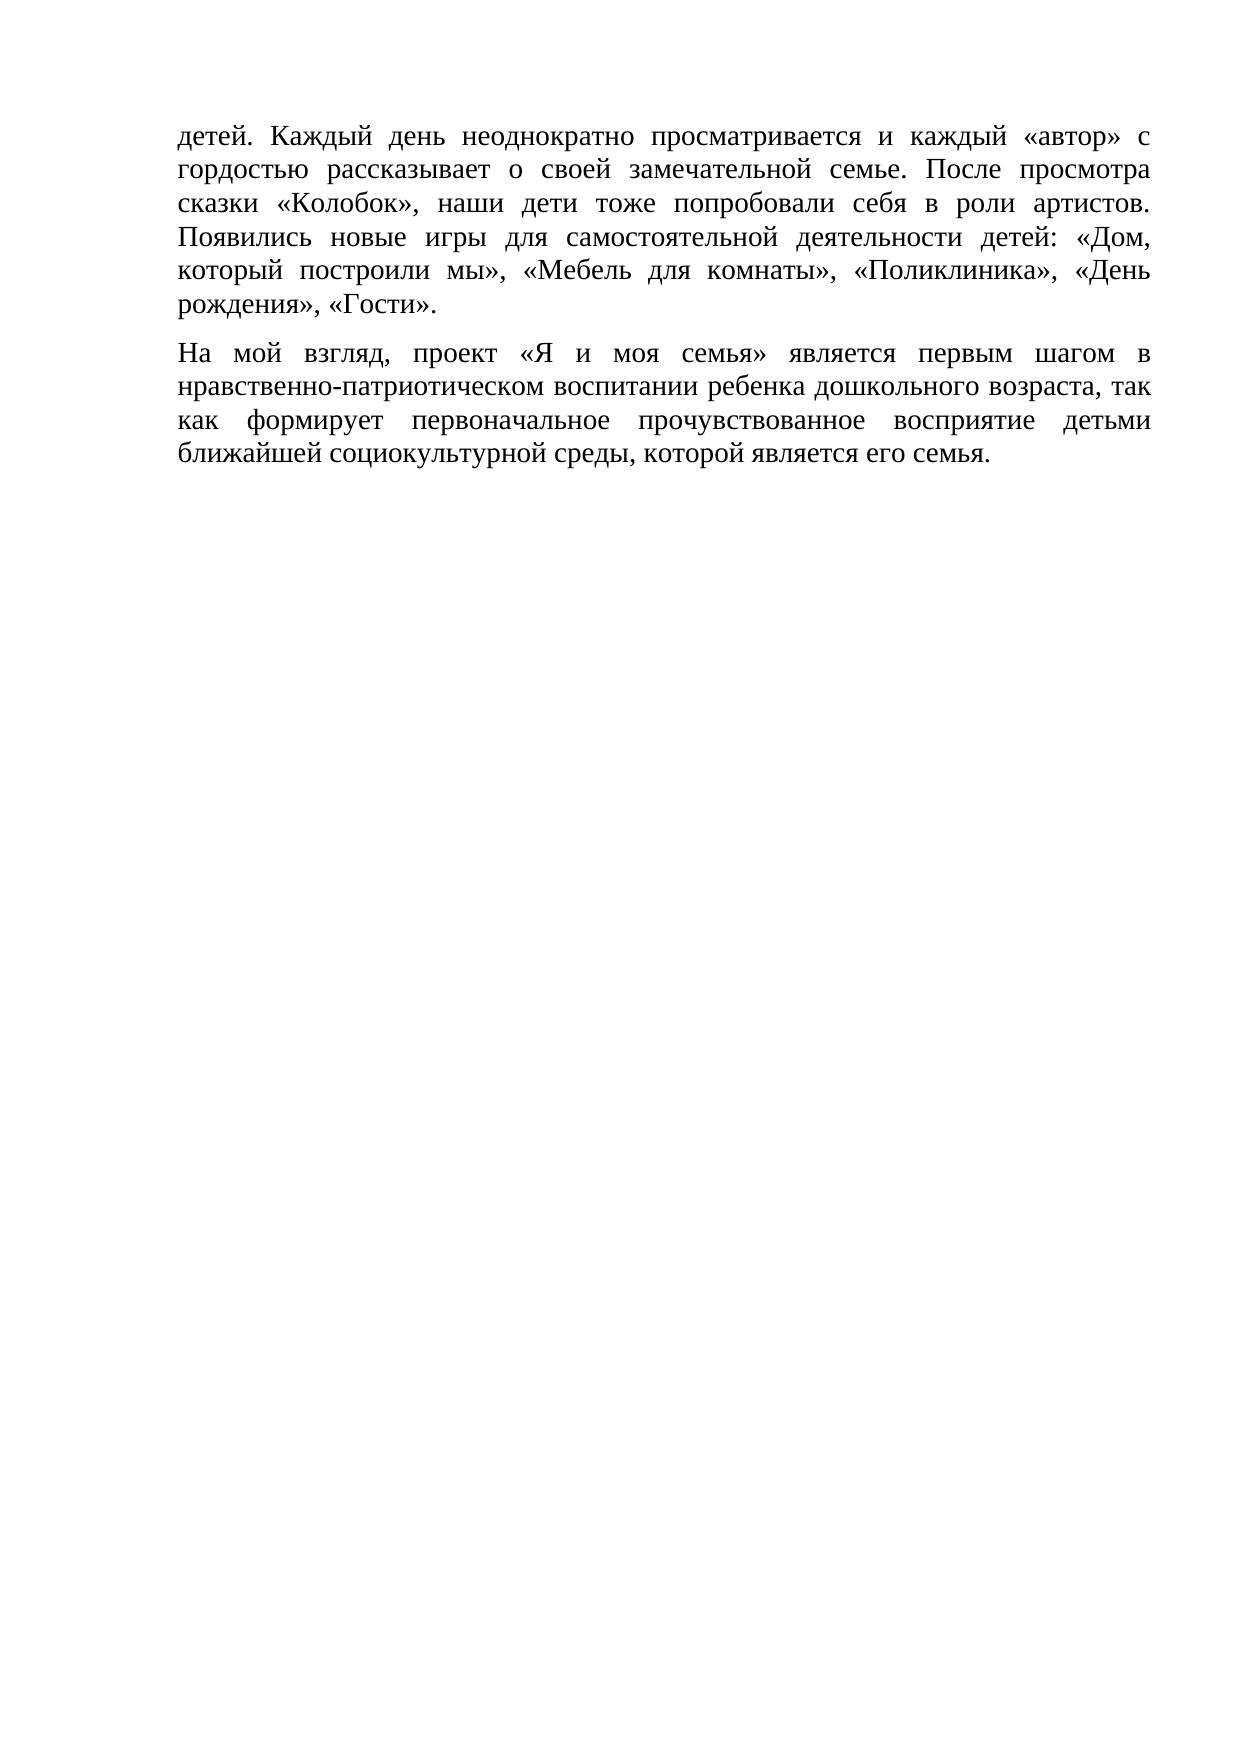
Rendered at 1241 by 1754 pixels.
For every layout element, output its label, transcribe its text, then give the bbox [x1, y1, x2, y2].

text На мой взгляд, проект «Я и моя семья» является первым шагом в нравственно-патриотическом воспитании ребенка дошкольного возраста, так как формирует первоначальное прочувствованное восприятие детьми ближайшей социокультурной среды, которой является его семья. [177, 335, 1152, 469]
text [177, 118, 1152, 319]
